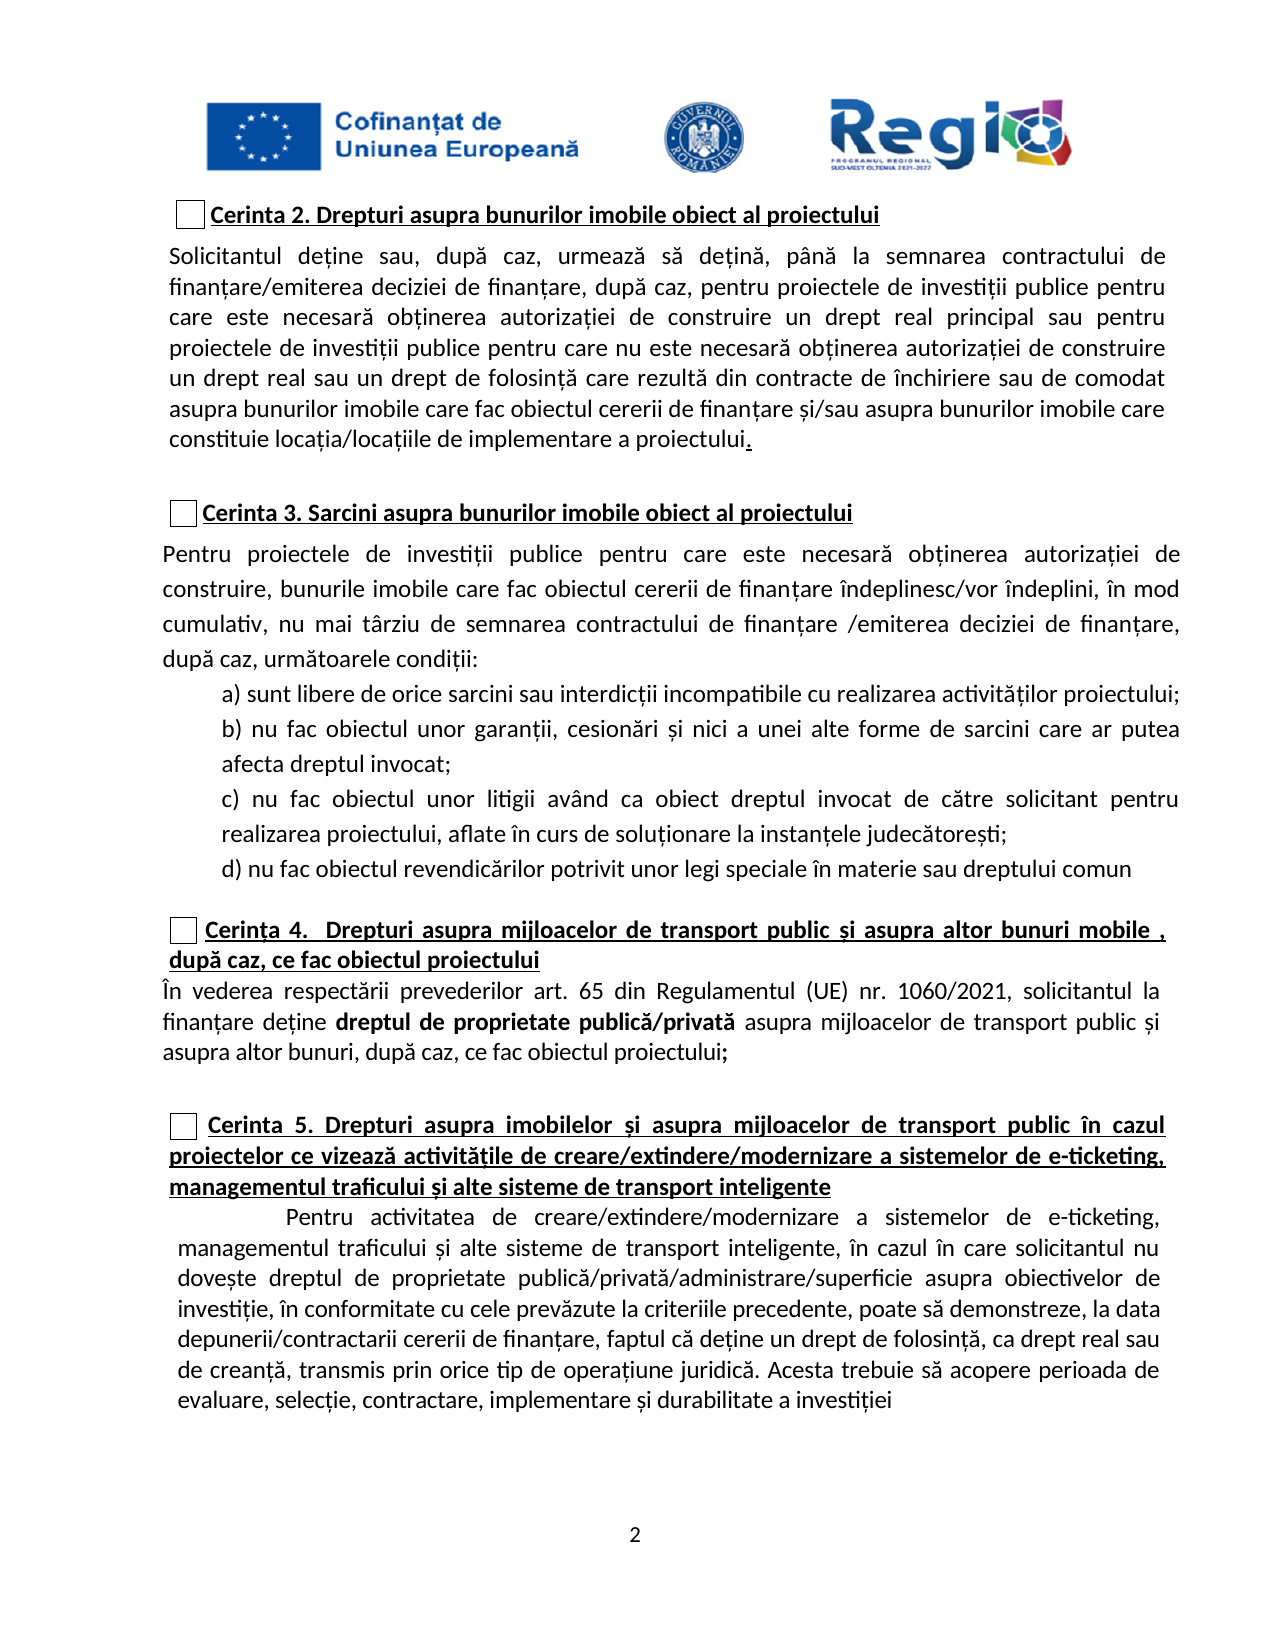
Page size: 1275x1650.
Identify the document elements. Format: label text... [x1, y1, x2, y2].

text În vederea respectării prevederilor art. 65 din Regulamentul (UE) nr. 1060/2021, solicitantul la finanțare deține dreptul de proprietate publică/privată asupra mijloacelor de transport public și asupra altor bunuri, după caz, ce fac obiectul proiectului; [162, 975, 1160, 1067]
text Cerinta 2. Drepturi asupra bunurilor imobile obiect al proiectului [103, 199, 1166, 229]
list Cerinta 5. Drepturi asupra imobilelor şi asupra mijloacelor de transport public în cazul proiectelor ce vizează activitățile de creare/extindere/modernizare a sistemelor de e-ticketing, managementul traficului şi alte sisteme de transport inteligente [169, 1110, 1166, 1166]
text b) nu fac obiectul unor garanţii, cesionări şi nici a unei alte forme de sarcini care ar putea afecta dreptul invocat; [221, 713, 1181, 778]
list Solicitantul deţine sau, după caz, urmează să deţină, până la semnarea contractului de finanţare/emiterea deciziei de finanţare, după caz, pentru proiectele de investiţii publice pentru care este necesară obţinerea autorizaţiei de construire un drept real principal sau pentru proiectele de investiţii publice pentru care nu este necesară obţinerea autorizaţiei de construire un drept real sau un drept de folosinţă care rezultă din contracte de închiriere sau de comodat asupra bunurilor imobile care fac obiectul cererii de finanţare şi/sau asupra bunurilor imobile care constituie locaţia/locaţiile de implementare a proiectului. [169, 240, 1166, 454]
text Cerinta 3. Sarcini asupra bunurilor imobile obiect al proiectului [103, 497, 1166, 527]
list Cerința 4. Drepturi asupra mijloacelor de transport public şi asupra altor bunuri mobile , după caz, ce fac obiectul proiectului [169, 914, 1166, 975]
text c) nu fac obiectul unor litigii având ca obiect dreptul invocat de către solicitant pentru realizarea proiectului, aflate în curs de soluţionare la instanţele judecătoreşti; [221, 783, 1181, 848]
list Cerinta 5. Drepturi asupra imobilelor şi asupra mijloacelor de transport public în cazul proiectelor ce vizează activitățile de creare/extindere/modernizare a sistemelor de e-ticketing, managementul traficului şi alte sisteme de transport inteligente [169, 1168, 1166, 1201]
text Pentru activitatea de creare/extindere/modernizare a sistemelor de e-ticketing, managementul traficului şi alte sisteme de transport inteligente, în cazul în care solicitantul nu dovește dreptul de proprietate publică/privată/administrare/superficie asupra obiectivelor de investiție, în conformitate cu cele prevăzute la criteriile precedente, poate să demonstreze, la data depunerii/contractarii cererii de finanțare, faptul că deține un drept de folosință, ca drept real sau de creanță, transmis prin orice tip de operațiune juridică. Acesta trebuie să acopere perioada de evaluare, selecție, contractare, implementare și durabilitate a investiției [177, 1201, 1160, 1415]
text Pentru proiectele de investiţii publice pentru care este necesară obţinerea autorizaţiei de construire, bunurile imobile care fac obiectul cererii de finanţare îndeplinesc/vor îndeplini, în mod cumulativ, nu mai târziu de semnarea contractului de finanţare /emiterea deciziei de finanţare, după caz, următoarele condiţii: [162, 538, 1181, 673]
list d) nu fac obiectul revendicărilor potrivit unor legi speciale în materie sau dreptului comun [221, 853, 1166, 883]
text a) sunt libere de orice sarcini sau interdicţii incompatibile cu realizarea activităţilor proiectului; [221, 678, 1181, 708]
picture [170, 73, 1100, 199]
